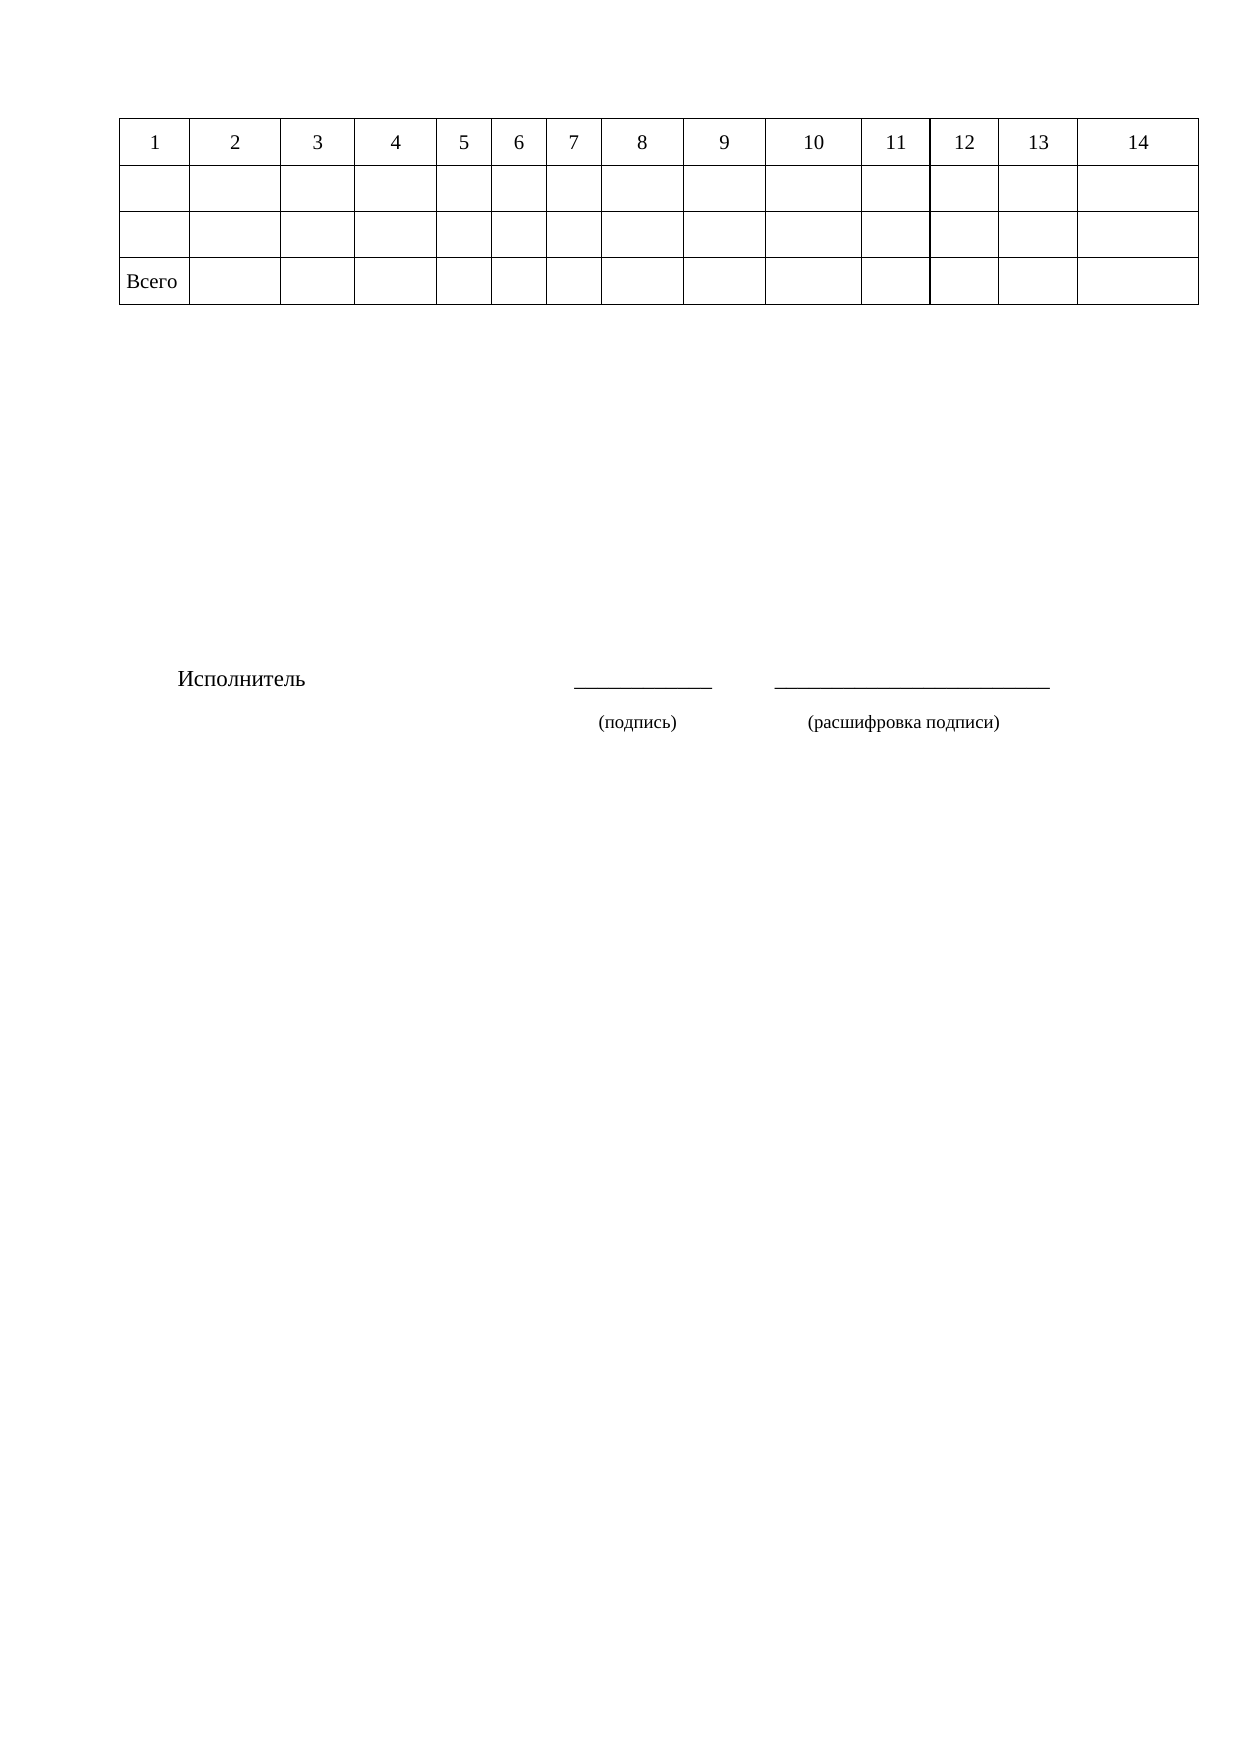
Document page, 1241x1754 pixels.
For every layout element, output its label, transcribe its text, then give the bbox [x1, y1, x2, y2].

table_cell [547, 212, 601, 257]
table_cell [355, 212, 436, 257]
table_cell [602, 166, 683, 211]
table_cell [281, 166, 354, 211]
table_cell 9 [684, 119, 765, 164]
table_cell [1078, 212, 1198, 257]
table_cell [862, 166, 929, 211]
table_cell 3 [281, 119, 354, 164]
table_cell 6 [492, 119, 546, 164]
table_cell [931, 166, 998, 211]
table_cell [602, 212, 683, 257]
table_cell 2 [190, 119, 280, 164]
table_cell [281, 212, 354, 257]
table_cell [437, 258, 491, 303]
table_cell 5 [437, 119, 491, 164]
text Исполнитель ____________ ________________________ [177, 665, 1152, 692]
table_cell [355, 258, 436, 303]
table_cell [602, 258, 683, 303]
table_cell [437, 166, 491, 211]
table_cell [766, 166, 861, 211]
table_cell [547, 166, 601, 211]
table_cell [1078, 166, 1198, 211]
table_cell [684, 212, 765, 257]
table_cell [862, 258, 929, 303]
table_cell [437, 212, 491, 257]
table_cell [931, 212, 998, 257]
table_cell [281, 258, 354, 303]
table_cell [190, 166, 280, 211]
table_cell [766, 212, 861, 257]
table_cell [999, 258, 1077, 303]
table_cell 8 [602, 119, 683, 164]
table_cell [999, 166, 1077, 211]
table_cell [492, 258, 546, 303]
table_cell 4 [355, 119, 436, 164]
table_cell 7 [547, 119, 601, 164]
table_cell Всего [120, 258, 189, 303]
table_cell 11 [862, 119, 929, 164]
table_cell 1 [120, 119, 189, 164]
table_cell [1078, 258, 1198, 303]
table_cell [999, 212, 1077, 257]
table_cell 10 [766, 119, 861, 164]
table_cell 14 [1078, 119, 1198, 164]
table_cell [862, 212, 929, 257]
table_cell 13 [999, 119, 1077, 164]
table_cell [547, 258, 601, 303]
table_cell [120, 212, 189, 257]
table_cell [684, 166, 765, 211]
table_cell [120, 166, 189, 211]
table_cell [190, 212, 280, 257]
table_cell [492, 166, 546, 211]
text (подпись) (расшифровка подписи) [177, 711, 1152, 732]
table_cell 12 [931, 119, 998, 164]
table_cell [684, 258, 765, 303]
table_cell [190, 258, 280, 303]
table_cell [355, 166, 436, 211]
table_cell [931, 258, 998, 303]
table_cell [492, 212, 546, 257]
table_cell [766, 258, 861, 303]
